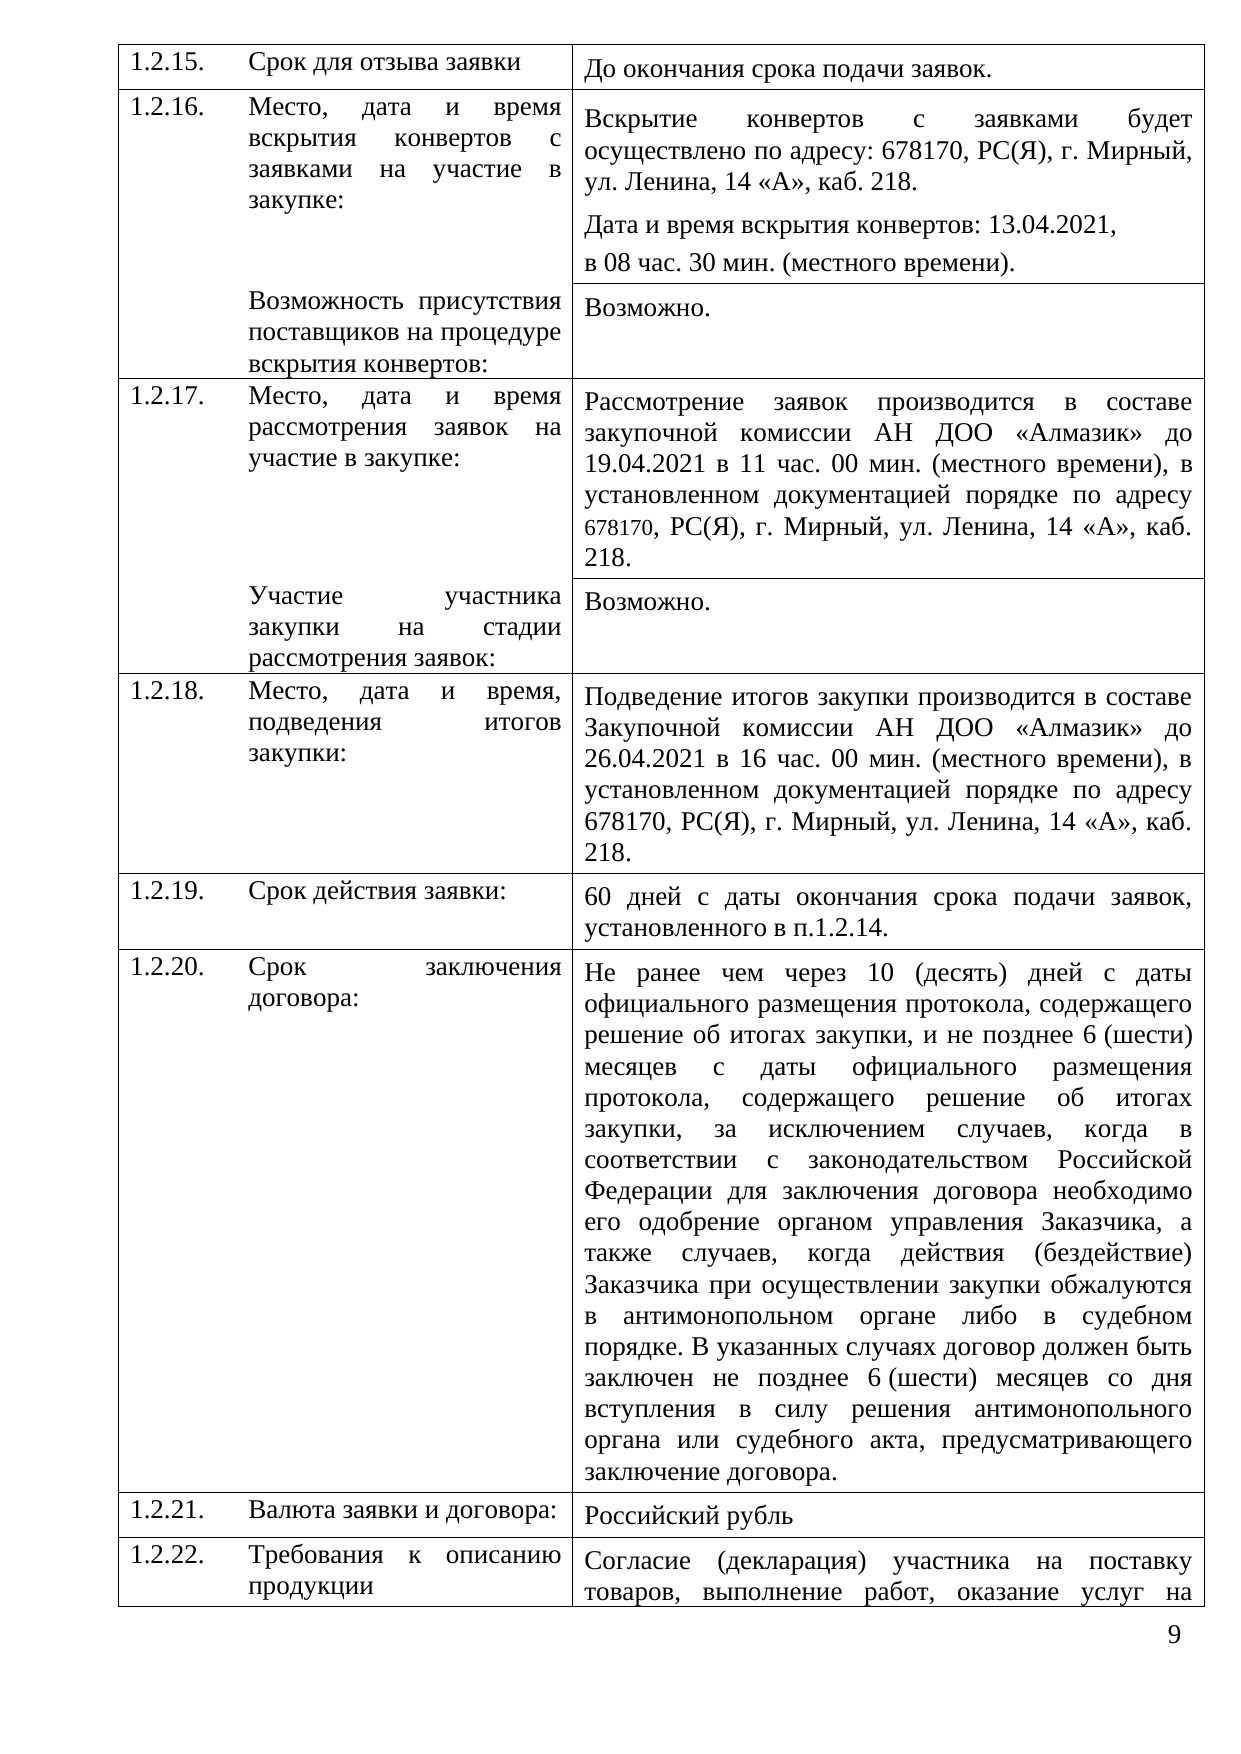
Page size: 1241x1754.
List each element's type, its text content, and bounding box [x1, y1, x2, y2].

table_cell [573, 1538, 1204, 1606]
table_cell Место, дата и время вскрытия конвертов с заявками на участие в закупке: [119, 90, 572, 283]
table_cell Участие участника закупки на стадии рассмотрения заявок: [119, 578, 572, 673]
table_cell Российский рубль [573, 1493, 1204, 1537]
table_cell Место, дата и время, подведения итогов закупки: [119, 674, 572, 873]
table_cell 60 дней с даты окончания срока подачи заявок, установленного в п.1.2.14. [573, 874, 1204, 949]
table_cell Не ранее чем через 10 (десять) дней с даты официального размещения протокола, содержащего решение об итогах закупки, и не позднее 6 (шести) месяцев с даты официального размещения протокола, содержащего решение об итогах закупки, за исключением случаев, когда в соответствии с законодательством Российской Федерации для заключения договора необходимо его одобрение органом управления Заказчика, а также случаев, когда действия (бездействие) Заказчика при осуществлении закупки обжалуются в антимонопольном органе либо в судебном порядке. В указанных случаях договор должен быть заключен не позднее 6 (шести) месяцев со дня вступления в силу решения антимонопольного органа или судебного акта, предусматривающего заключение договора. [573, 950, 1204, 1492]
table_cell Срок действия заявки: [119, 874, 572, 949]
table_cell Рассмотрение заявок производится в составе закупочной комиссии АН ДОО «Алмазик» до 19.04.2021 в 11 час. 00 мин. (местного времени), в установленном документацией порядке по адресу 678170, РС(Я), г. Мирный, ул. Ленина, 14 «А», каб. 218. [573, 379, 1204, 578]
table_cell Место, дата и время рассмотрения заявок на участие в закупке: [119, 379, 572, 578]
table_cell До окончания срока подачи заявок. [573, 45, 1204, 89]
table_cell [119, 1538, 572, 1606]
table_cell Подведение итогов закупки производится в составе Закупочной комиссии АН ДОО «Алмазик» до 26.04.2021 в 16 час. 00 мин. (местного времени), в установленном документацией порядке по адресу 678170, РС(Я), г. Мирный, ул. Ленина, 14 «А», каб. 218. [573, 674, 1204, 873]
table_cell Вскрытие конвертов с заявками будет осуществлено по адресу: 678170, РС(Я), г. Мирный, ул. Ленина, 14 «А», каб. 218. Дата и время вскрытия конвертов: 13.04.2021, в 08 час. 30 мин. (местного времени). [573, 90, 1204, 283]
table_cell Возможно. [573, 579, 1204, 673]
table_cell Срок заключения договора: [119, 950, 572, 1492]
table_cell Возможно. [573, 284, 1204, 378]
table_cell Валюта заявки и договора: [119, 1493, 572, 1537]
table_cell Возможность присутствия поставщиков на процедуре вскрытия конвертов: [119, 283, 572, 378]
table_cell Срок для отзыва заявки [119, 45, 572, 89]
